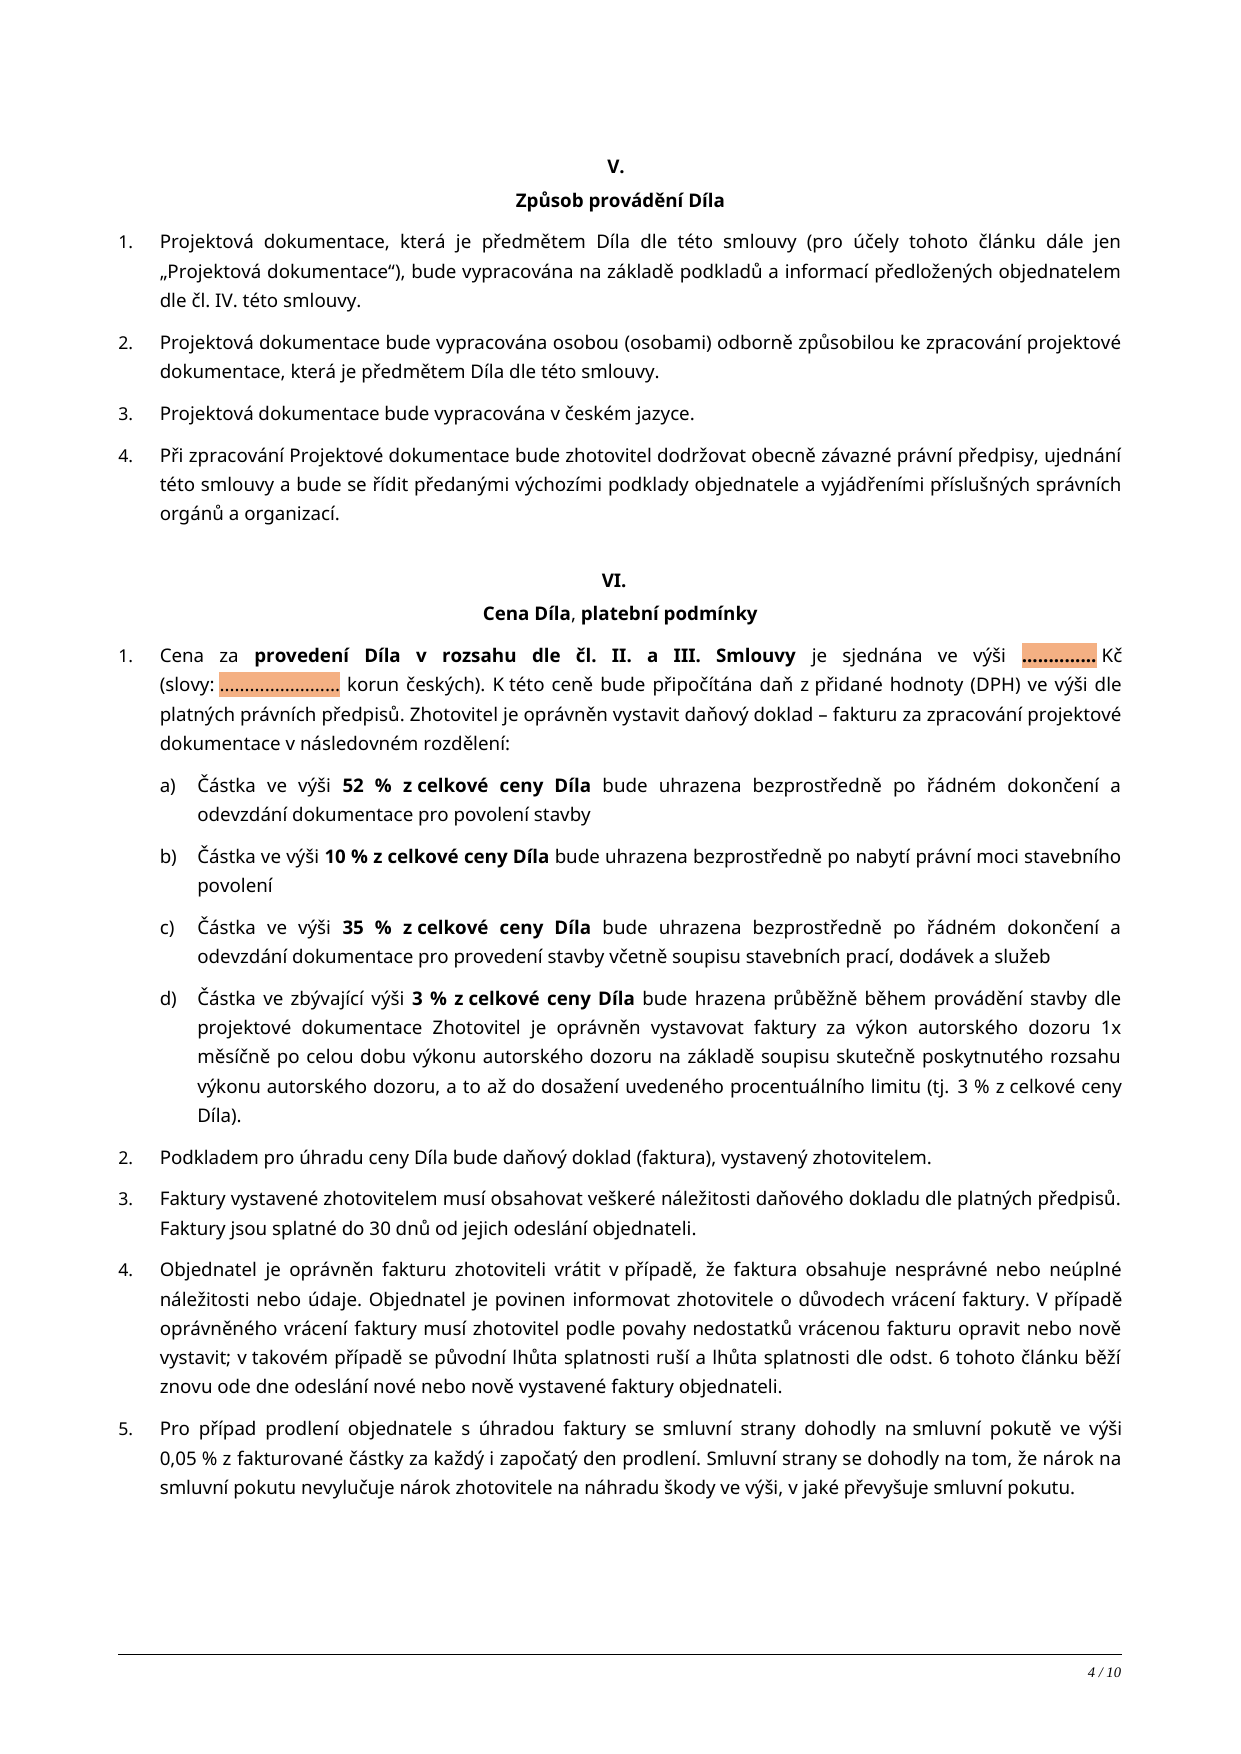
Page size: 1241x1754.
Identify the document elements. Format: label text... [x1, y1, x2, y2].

text Projektová dokumentace, která je předmětem Díla dle této smlouvy (pro účely tohoto článku dále jen „Projektová dokumentace“), bude vypracována na základě podkladů a informací předložených objednatelem dle čl. IV. této smlouvy. [118, 229, 1122, 313]
text Částka ve výši 35 % z celkové ceny Díla bude uhrazena bezprostředně po řádném dokončení a odevzdání dokumentace pro provedení stavby včetně soupisu stavebních prací, dodávek a služeb [159, 914, 1122, 969]
text Cena Díla, platební podmínky [118, 601, 1122, 626]
text Podkladem pro úhradu ceny Díla bude daňový doklad (faktura), vystavený zhotovitelem. [118, 1144, 1122, 1169]
text Cena za provedení Díla v rozsahu dle čl. II. a III. Smlouvy je sjednána ve výši .............. Kč (slovy: ........................ korun českých). K této ceně bude připočítána daň z přidané hodnoty (DPH) ve výši dle platných právních předpisů. Zhotovitel je oprávněn vystavit daňový doklad – fakturu za zpracování projektové dokumentace v následovném rozdělení: [118, 642, 1122, 756]
text Způsob provádění Díla [118, 187, 1122, 212]
text Pro případ prodlení objednatele s úhradou faktury se smluvní strany dohodly na smluvní pokutě ve výši 0,05 % z fakturované částky za každý i započatý den prodlení. Smluvní strany se dohodly na tom, že nárok na smluvní pokutu nevylučuje nárok zhotovitele na náhradu škody ve výši, v jaké převyšuje smluvní pokutu. [118, 1416, 1122, 1500]
text Faktury vystavené zhotovitelem musí obsahovat veškeré náležitosti daňového dokladu dle platných předpisů. Faktury jsou splatné do 30 dnů od jejich odeslání objednateli. [118, 1186, 1122, 1241]
text Projektová dokumentace bude vypracována v českém jazyce. [118, 400, 1122, 426]
text Částka ve výši 52 % z celkové ceny Díla bude uhrazena bezprostředně po řádném dokončení a odevzdání dokumentace pro povolení stavby [159, 772, 1122, 827]
text Při zpracování Projektové dokumentace bude zhotovitel dodržovat obecně závazné právní předpisy, ujednání této smlouvy a bude se řídit předanými výchozími podklady objednatele a vyjádřeními příslušných správních orgánů a organizací. [118, 442, 1122, 526]
text Objednatel je oprávněn fakturu zhotoviteli vrátit v případě, že faktura obsahuje nesprávné nebo neúplné náležitosti nebo údaje. Objednatel je povinen informovat zhotovitele o důvodech vrácení faktury. V případě oprávněného vrácení faktury musí zhotovitel podle povahy nedostatků vrácenou fakturu opravit nebo nově vystavit; v takovém případě se původní lhůta splatnosti ruší a lhůta splatnosti dle odst. 6 tohoto článku běží znovu ode dne odeslání nové nebo nově vystavené faktury objednateli. [118, 1257, 1122, 1399]
text Projektová dokumentace bude vypracována osobou (osobami) odborně způsobilou ke zpracování projektové dokumentace, která je předmětem Díla dle této smlouvy. [118, 329, 1122, 384]
text Částka ve výši 10 % z celkové ceny Díla bude uhrazena bezprostředně po nabytí právní moci stavebního povolení [159, 843, 1122, 898]
text Částka ve zbývající výši 3 % z celkové ceny Díla bude hrazena průběžně během provádění stavby dle projektové dokumentace Zhotovitel je oprávněn vystavovat faktury za výkon autorského dozoru 1x měsíčně po celou dobu výkonu autorského dozoru na základě soupisu skutečně poskytnutého rozsahu výkonu autorského dozoru, a to až do dosažení uvedeného procentuálního limitu (tj. 3 % z celkové ceny Díla). [159, 985, 1122, 1128]
